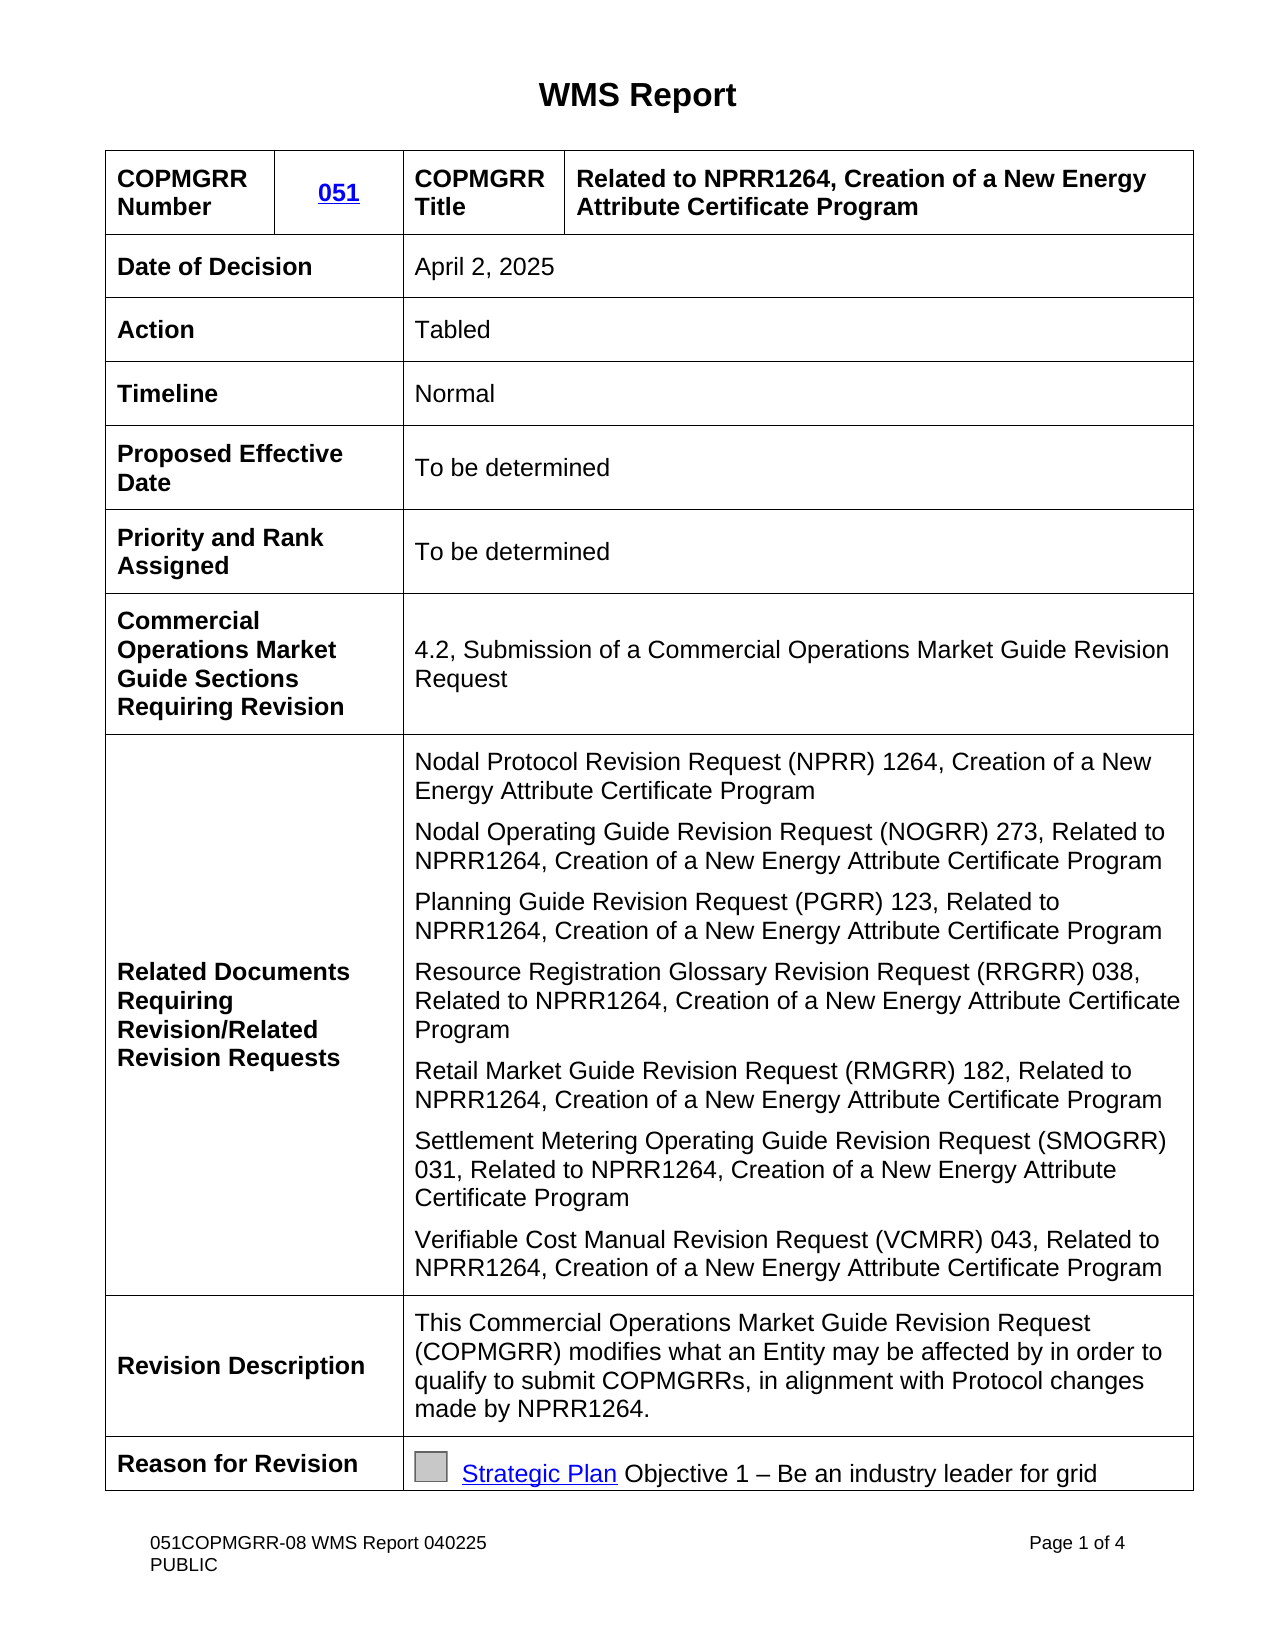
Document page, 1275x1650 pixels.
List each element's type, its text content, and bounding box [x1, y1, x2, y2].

table_cell 4.2, Submission of a Commercial Operations Market Guide Revision Request [404, 594, 1193, 733]
table_header 051 [275, 151, 403, 233]
table_cell Normal [404, 362, 1193, 425]
table_cell Tabled [404, 298, 1193, 361]
table_cell Date of Decision [106, 235, 403, 297]
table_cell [404, 1437, 1193, 1489]
table_cell Action [106, 298, 403, 361]
table_cell To be determined [404, 426, 1193, 509]
table_cell Commercial Operations Market Guide Sections Requiring Revision [106, 594, 403, 733]
table_header COPMGRR Number [106, 151, 274, 233]
table_cell Nodal Protocol Revision Request (NPRR) 1264, Creation of a New Energy Attribute Certificate Program Nodal Operating Guide Revision Request (NOGRR) 273, Related to NPRR1264, Creation of a New Energy Attribute Certificate Program Planning Guide Revision Request (PGRR) 123, Related to NPRR1264, Creation of a New Energy Attribute Certificate Program Resource Registration Glossary Revision Request (RRGRR) 038, Related to NPRR1264, Creation of a New Energy Attribute Certificate Program Retail Market Guide Revision Request (RMGRR) 182, Related to NPRR1264, Creation of a New Energy Attribute Certificate Program Settlement Metering Operating Guide Revision Request (SMOGRR) 031, Related to NPRR1264, Creation of a New Energy Attribute Certificate Program Verifiable Cost Manual Revision Request (VCMRR) 043, Related to NPRR1264, Creation of a New Energy Attribute Certificate Program [404, 735, 1193, 1294]
table_cell Proposed Effective Date [106, 426, 403, 509]
table_cell April 2, 2025 [404, 235, 1193, 297]
table_cell Revision Description [106, 1296, 403, 1436]
table_header COPMGRR Title [404, 151, 564, 233]
table_cell Priority and Rank Assigned [106, 510, 403, 592]
table_cell Reason for Revision [106, 1437, 403, 1489]
table_cell Timeline [106, 362, 403, 425]
table_cell To be determined [404, 510, 1193, 592]
table_header Related to NPRR1264, Creation of a New Energy Attribute Certificate Program [565, 151, 1193, 233]
table_cell This Commercial Operations Market Guide Revision Request (COPMGRR) modifies what an Entity may be affected by in order to qualify to submit COPMGRRs, in alignment with Protocol changes made by NPRR1264. [404, 1296, 1193, 1436]
table_cell Related Documents Requiring Revision/Related Revision Requests [106, 735, 403, 1294]
